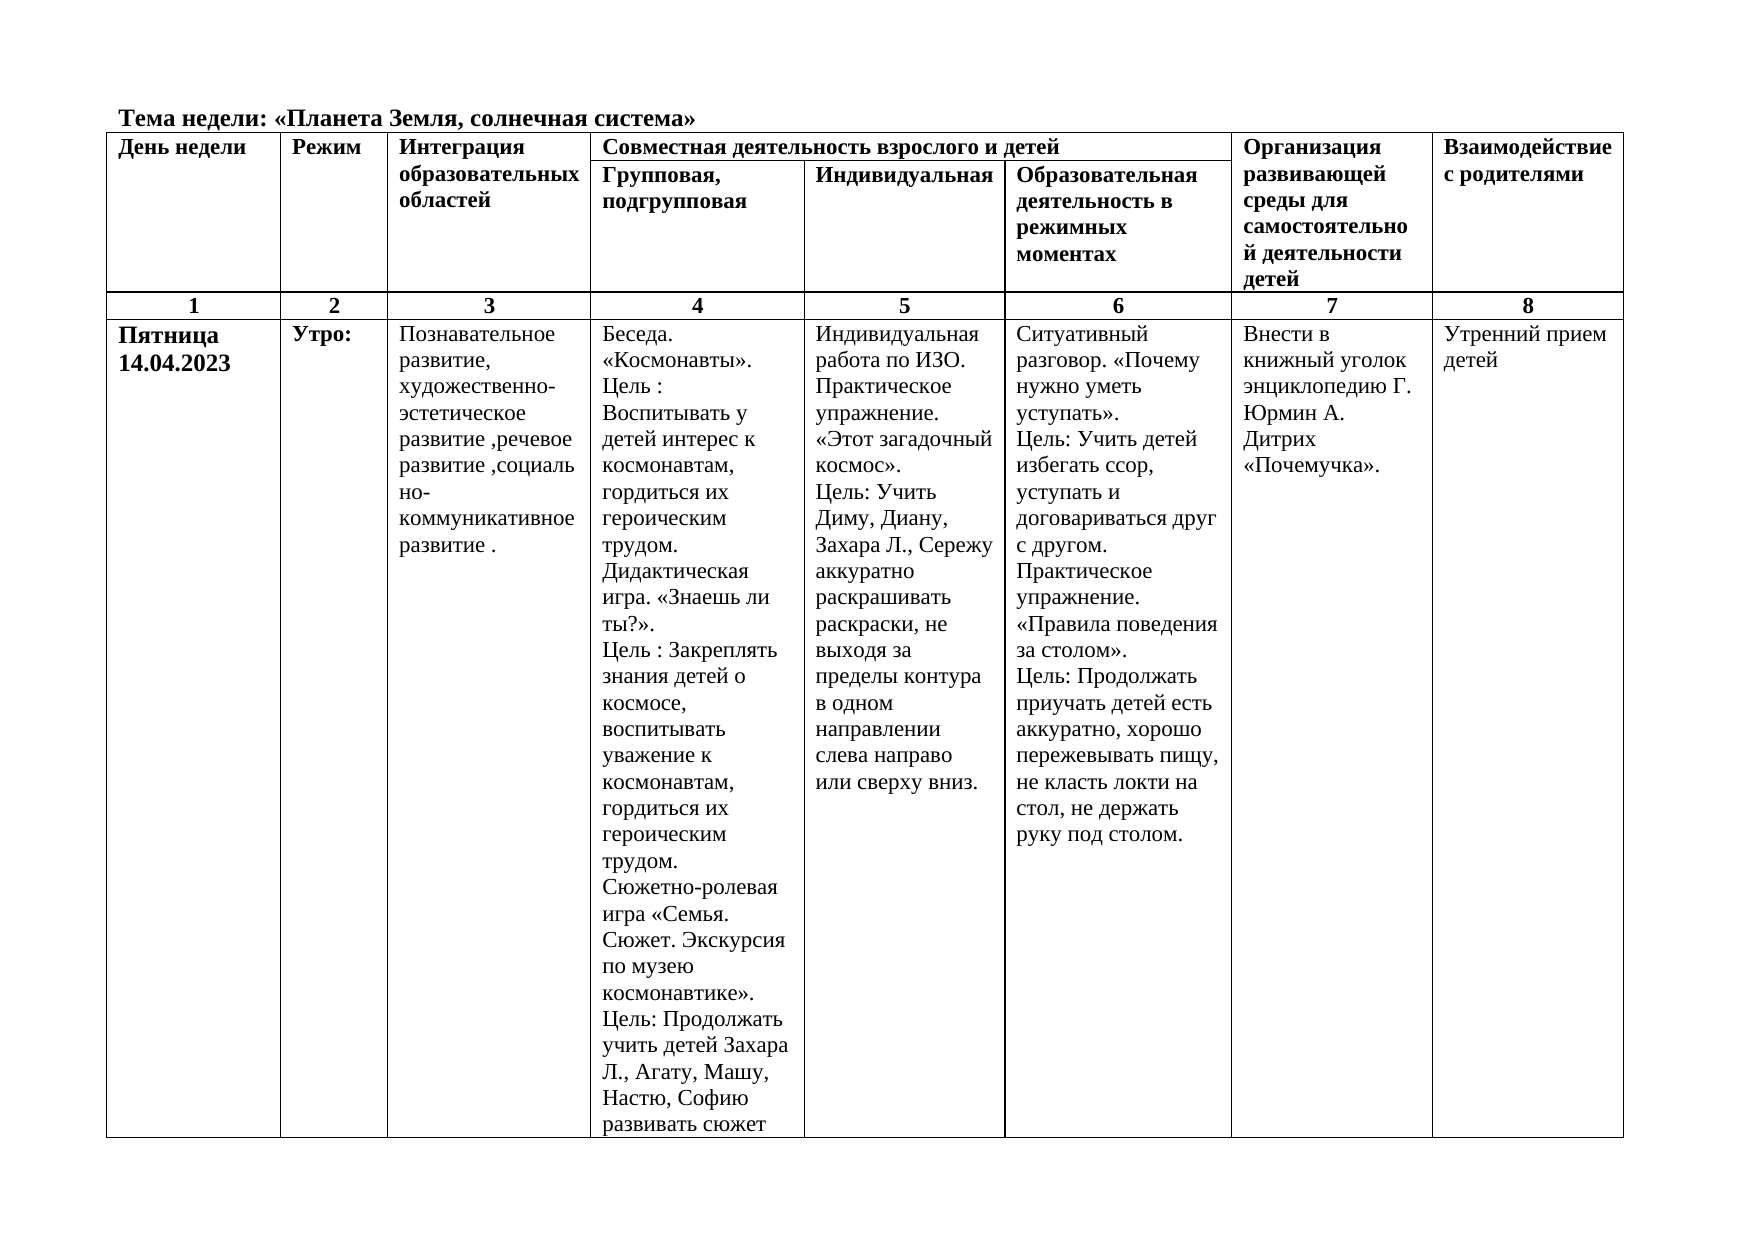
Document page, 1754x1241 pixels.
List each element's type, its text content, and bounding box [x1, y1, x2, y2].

table_cell Образовательная деятельность в режимных моментах [1006, 161, 1231, 291]
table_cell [388, 320, 590, 1137]
table_header Интеграция образовательных областей [388, 133, 590, 291]
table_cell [805, 320, 1004, 1137]
table_cell Групповая, подгрупповая [591, 161, 804, 291]
table_cell 3 [388, 293, 590, 319]
table_cell Пятница 14.04.2023 [107, 320, 280, 1137]
table_header Организация развивающей среды для самостоятельной деятельности детей [1232, 133, 1432, 291]
table_cell 4 [591, 293, 804, 319]
table_cell 2 [281, 293, 387, 319]
table_cell 8 [1433, 293, 1623, 319]
table_cell 7 [1232, 293, 1432, 319]
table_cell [591, 320, 804, 1137]
table_cell 5 [805, 293, 1004, 319]
table_header Совместная деятельность взрослого и детей [591, 133, 1231, 159]
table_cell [1433, 320, 1623, 1137]
table_header Взаимодействие с родителями [1433, 133, 1623, 291]
text Тема недели: «Планета Земля, солнечная система» [118, 103, 1636, 132]
table_cell 6 [1006, 293, 1231, 319]
table_cell Утро: [281, 320, 387, 1137]
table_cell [1232, 320, 1432, 1137]
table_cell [1006, 320, 1231, 1137]
table_header День недели [107, 133, 280, 291]
table_header Режим [281, 133, 387, 291]
table_cell Индивидуальная [805, 161, 1004, 291]
table_cell 1 [107, 293, 280, 319]
